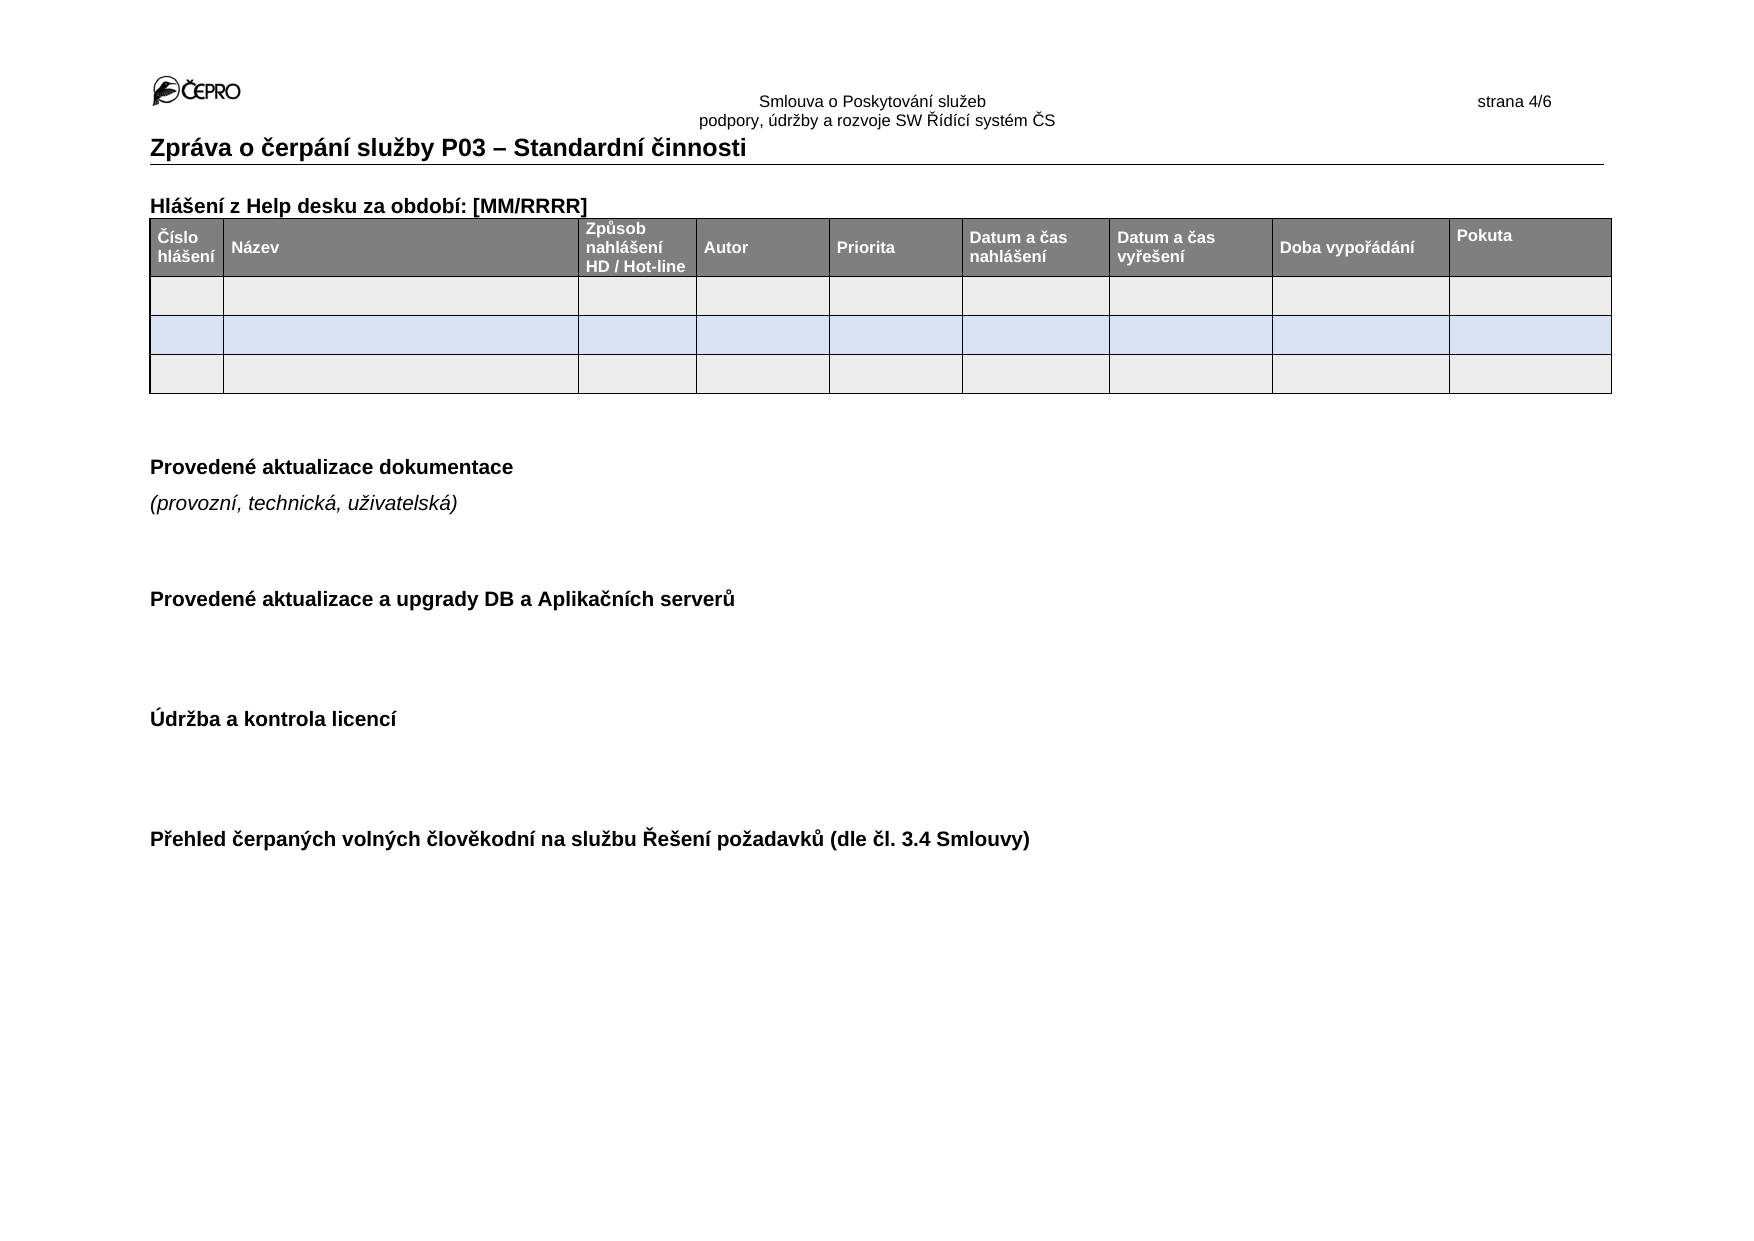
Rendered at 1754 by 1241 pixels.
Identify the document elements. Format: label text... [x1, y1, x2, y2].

table_header Datum a čas vyřešení [1110, 219, 1272, 276]
picture [150, 73, 243, 108]
table_header Pokuta [1450, 219, 1611, 276]
text Provedené aktualizace dokumentace [150, 455, 1604, 479]
table_cell [1273, 316, 1449, 354]
table_cell [151, 355, 223, 393]
table_header Priorita [830, 219, 962, 276]
table_cell [697, 316, 829, 354]
table_cell [963, 277, 1109, 315]
table_cell [830, 355, 962, 393]
table_cell [151, 316, 223, 354]
table_cell [151, 277, 223, 315]
table_cell [224, 277, 578, 315]
table_header Doba vypořádání [1273, 219, 1449, 276]
table_cell [1450, 277, 1611, 315]
table_cell [1110, 277, 1272, 315]
text Přehled čerpaných volných člověkodní na službu Řešení požadavků (dle čl. 3.4 Smlouvy) [150, 827, 1604, 851]
table_cell [579, 316, 696, 354]
table_cell [1273, 355, 1449, 393]
table_cell [1450, 355, 1611, 393]
table_cell [830, 277, 962, 315]
table_cell [963, 355, 1109, 393]
text (provozní, technická, uživatelská) [150, 491, 1604, 515]
table_cell [224, 355, 578, 393]
table_cell [830, 316, 962, 354]
table_header Datum a čas nahlášení [963, 219, 1109, 276]
table_cell [697, 277, 829, 315]
table_header Název [224, 219, 578, 276]
table_cell [579, 277, 696, 315]
table_header Způsob nahlášení HD / Hot-line [579, 219, 696, 276]
text Provedené aktualizace a upgrady DB a Aplikačních serverů [150, 587, 1604, 611]
table_cell [1450, 316, 1611, 354]
table_cell [224, 316, 578, 354]
text Údržba a kontrola licencí [150, 707, 1604, 731]
table_cell [1110, 355, 1272, 393]
table_header Číslo hlášení [151, 219, 223, 276]
text Hlášení z Help desku za období: [MM/RRRR] [150, 193, 1604, 217]
table_cell [1273, 277, 1449, 315]
table_cell [963, 316, 1109, 354]
table_header Autor [697, 219, 829, 276]
table_cell [1110, 316, 1272, 354]
table_cell [579, 355, 696, 393]
table_cell [697, 355, 829, 393]
text Zpráva o čerpání služby P03 – Standardní činnosti [150, 133, 1604, 164]
